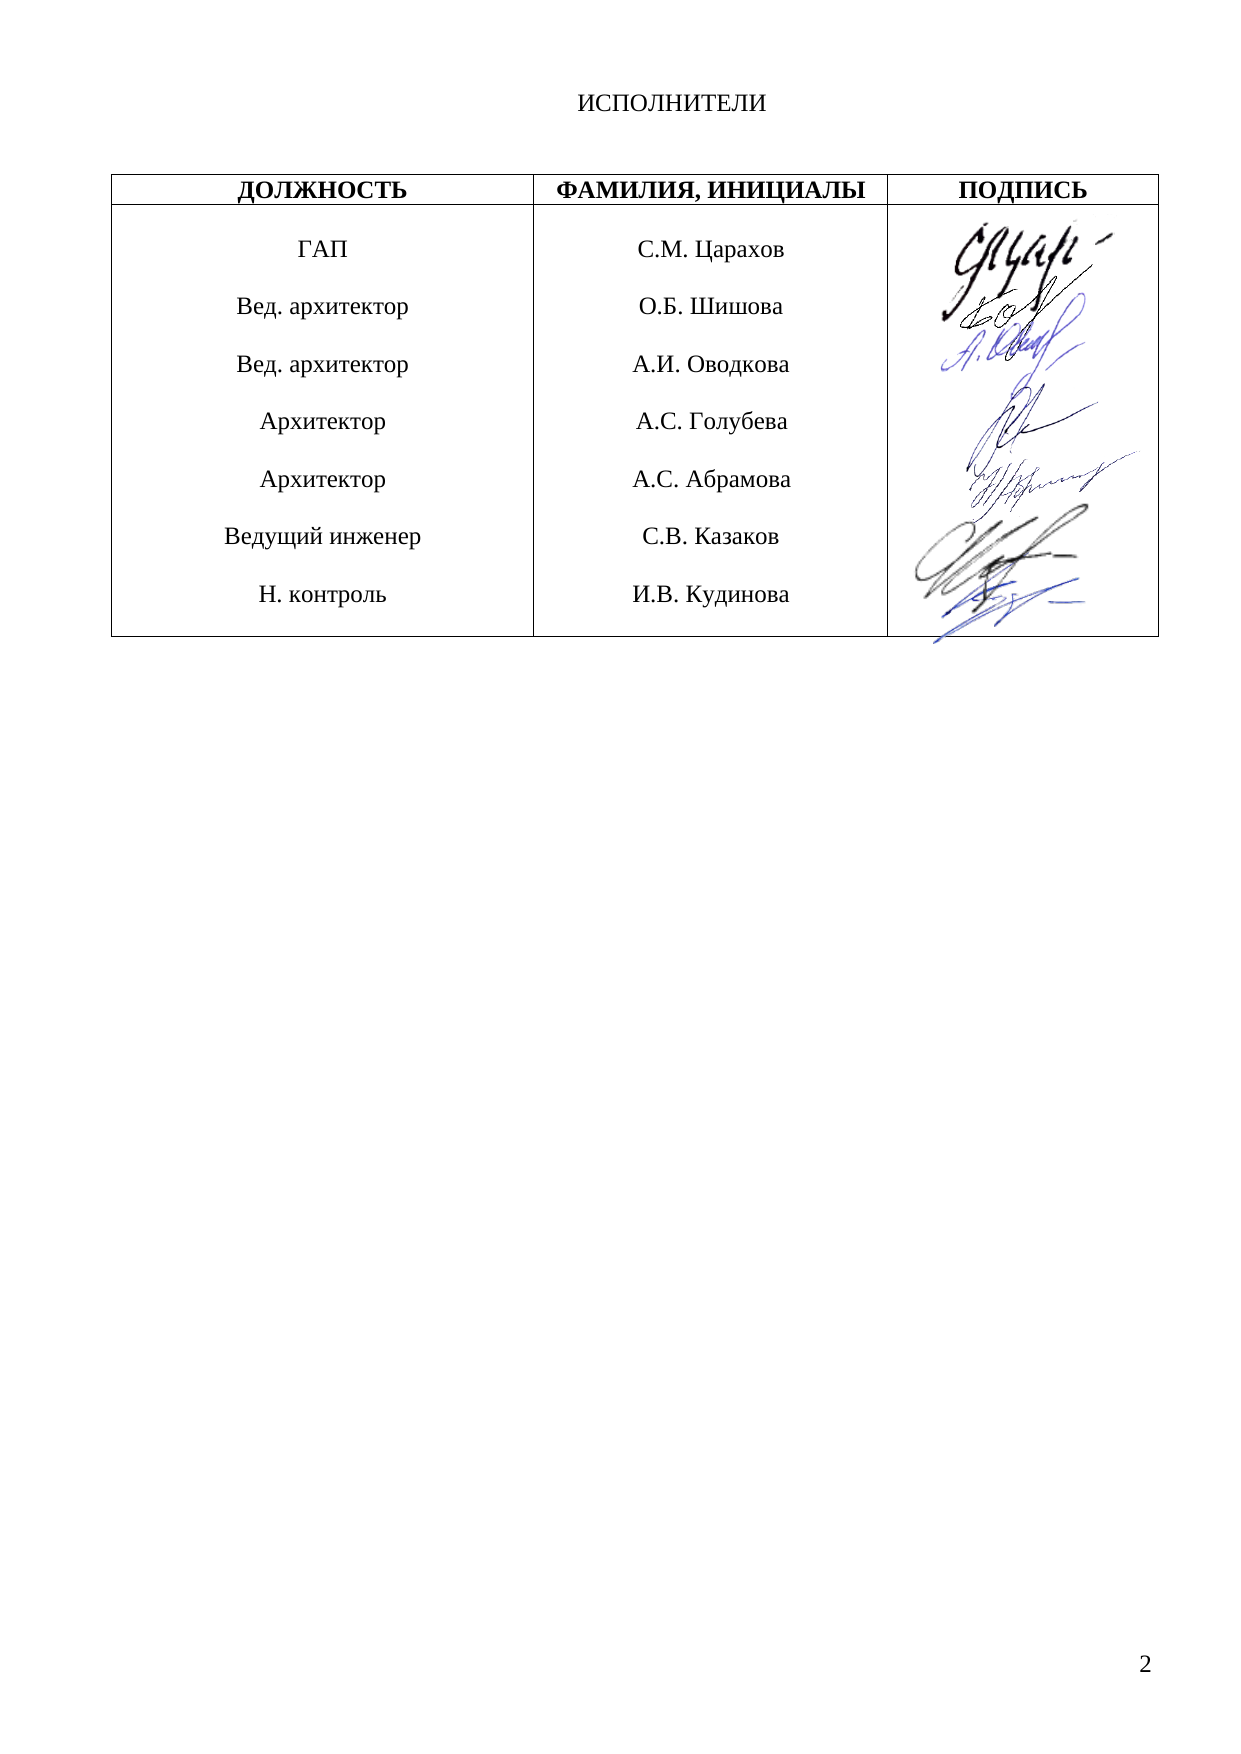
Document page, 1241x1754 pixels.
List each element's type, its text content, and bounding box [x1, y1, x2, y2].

table_header Должность [112, 175, 533, 204]
list ИСПОЛНИТЕЛИ [118, 88, 1152, 117]
table_cell ГАП Вед. архитектор Вед. архитектор Архитектор Архитектор Ведущий инженер Н. контроль [112, 205, 533, 636]
picture [911, 214, 1141, 646]
table_header Подпись [888, 175, 1158, 204]
table_header Фамилия, инициалы [534, 175, 887, 204]
table_cell [888, 205, 1158, 636]
table_cell С.М. Царахов О.Б. Шишова А.И. Оводкова А.С. Голубева А.С. Абрамова С.В. Казаков И.В. Кудинова [534, 205, 887, 636]
